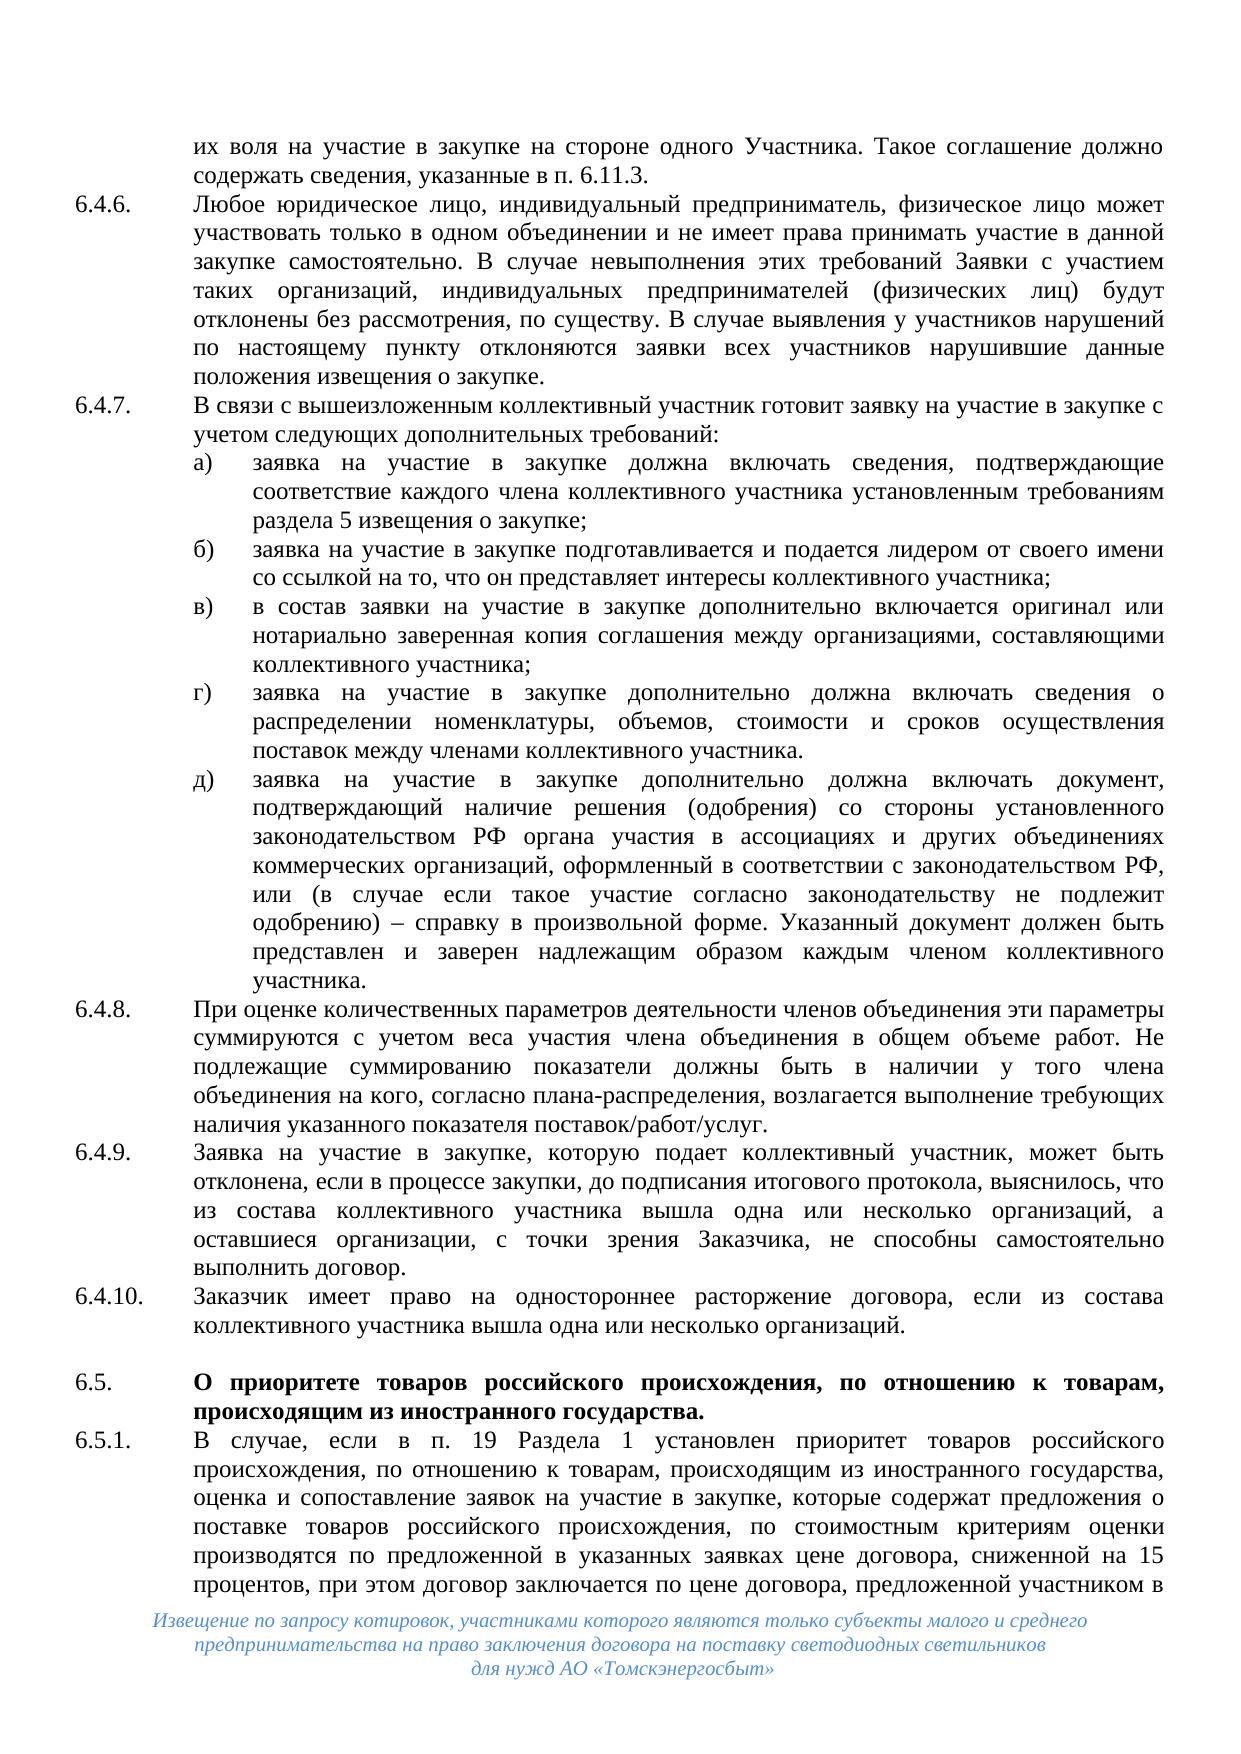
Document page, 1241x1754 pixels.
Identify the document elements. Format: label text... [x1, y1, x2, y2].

list Любое юридическое лицо, индивидуальный предприниматель, физическое лицо может участвовать только в одном объединении и не имеет права принимать участие в данной закупке самостоятельно. В случае невыполнения этих требований Заявки с участием таких организаций, индивидуальных предпринимателей (физических лиц) будут отклонены без рассмотрения, по существу. В случае выявления у участников нарушений по настоящему пункту отклоняются заявки всех участников нарушившие данные положения извещения о закупке. [75, 189, 1165, 390]
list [75, 131, 1165, 189]
list в состав заявки на участие в закупке дополнительно включается оригинал или нотариально заверенная копия соглашения между организациями, составляющими коллективного участника; [193, 591, 1165, 677]
list О приоритете товаров российского происхождения, по отношению к товарам, происходящим из иностранного государства. [75, 1367, 1165, 1425]
list В связи с вышеизложенным коллективный участник готовит заявку на участие в закупке с учетом следующих дополнительных требований: [75, 390, 1165, 447]
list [75, 1425, 1165, 1597]
list заявка на участие в закупке дополнительно должна включать документ, подтверждающий наличие решения (одобрения) со стороны установленного законодательством РФ органа участия в ассоциациях и других объединениях коммерческих организаций, оформленный в соответствии с законодательством РФ, или (в случае если такое участие согласно законодательству не подлежит одобрению) – справку в произвольной форме. Указанный документ должен быть представлен и заверен надлежащим образом каждым членом коллективного участника. [193, 764, 1165, 994]
list Заказчик имеет право на одностороннее расторжение договора, если из состава коллективного участника вышла одна или несколько организаций. [75, 1281, 1165, 1339]
list Заявка на участие в закупке, которую подает коллективный участник, может быть отклонена, если в процессе закупки, до подписания итогового протокола, выяснилось, что из состава коллективного участника вышла одна или несколько организаций, а оставшиеся организации, с точки зрения Заказчика, не способны самостоятельно выполнить договор. [75, 1137, 1165, 1281]
list заявка на участие в закупке должна включать сведения, подтверждающие соответствие каждого члена коллективного участника установленным требованиям раздела 5 извещения о закупке; [193, 447, 1165, 534]
list заявка на участие в закупке подготавливается и подается лидером от своего имени со ссылкой на то, что он представляет интересы коллективного участника; [193, 534, 1165, 591]
list При оценке количественных параметров деятельности членов объединения эти параметры суммируются с учетом веса участия члена объединения в общем объеме работ. Не подлежащие суммированию показатели должны быть в наличии у того члена объединения на кого, согласно плана-распределения, возлагается выполнение требующих наличия указанного показателя поставок/работ/услуг. [75, 994, 1165, 1137]
list заявка на участие в закупке дополнительно должна включать сведения о распределении номенклатуры, объемов, стоимости и сроков осуществления поставок между членами коллективного участника. [193, 677, 1165, 764]
